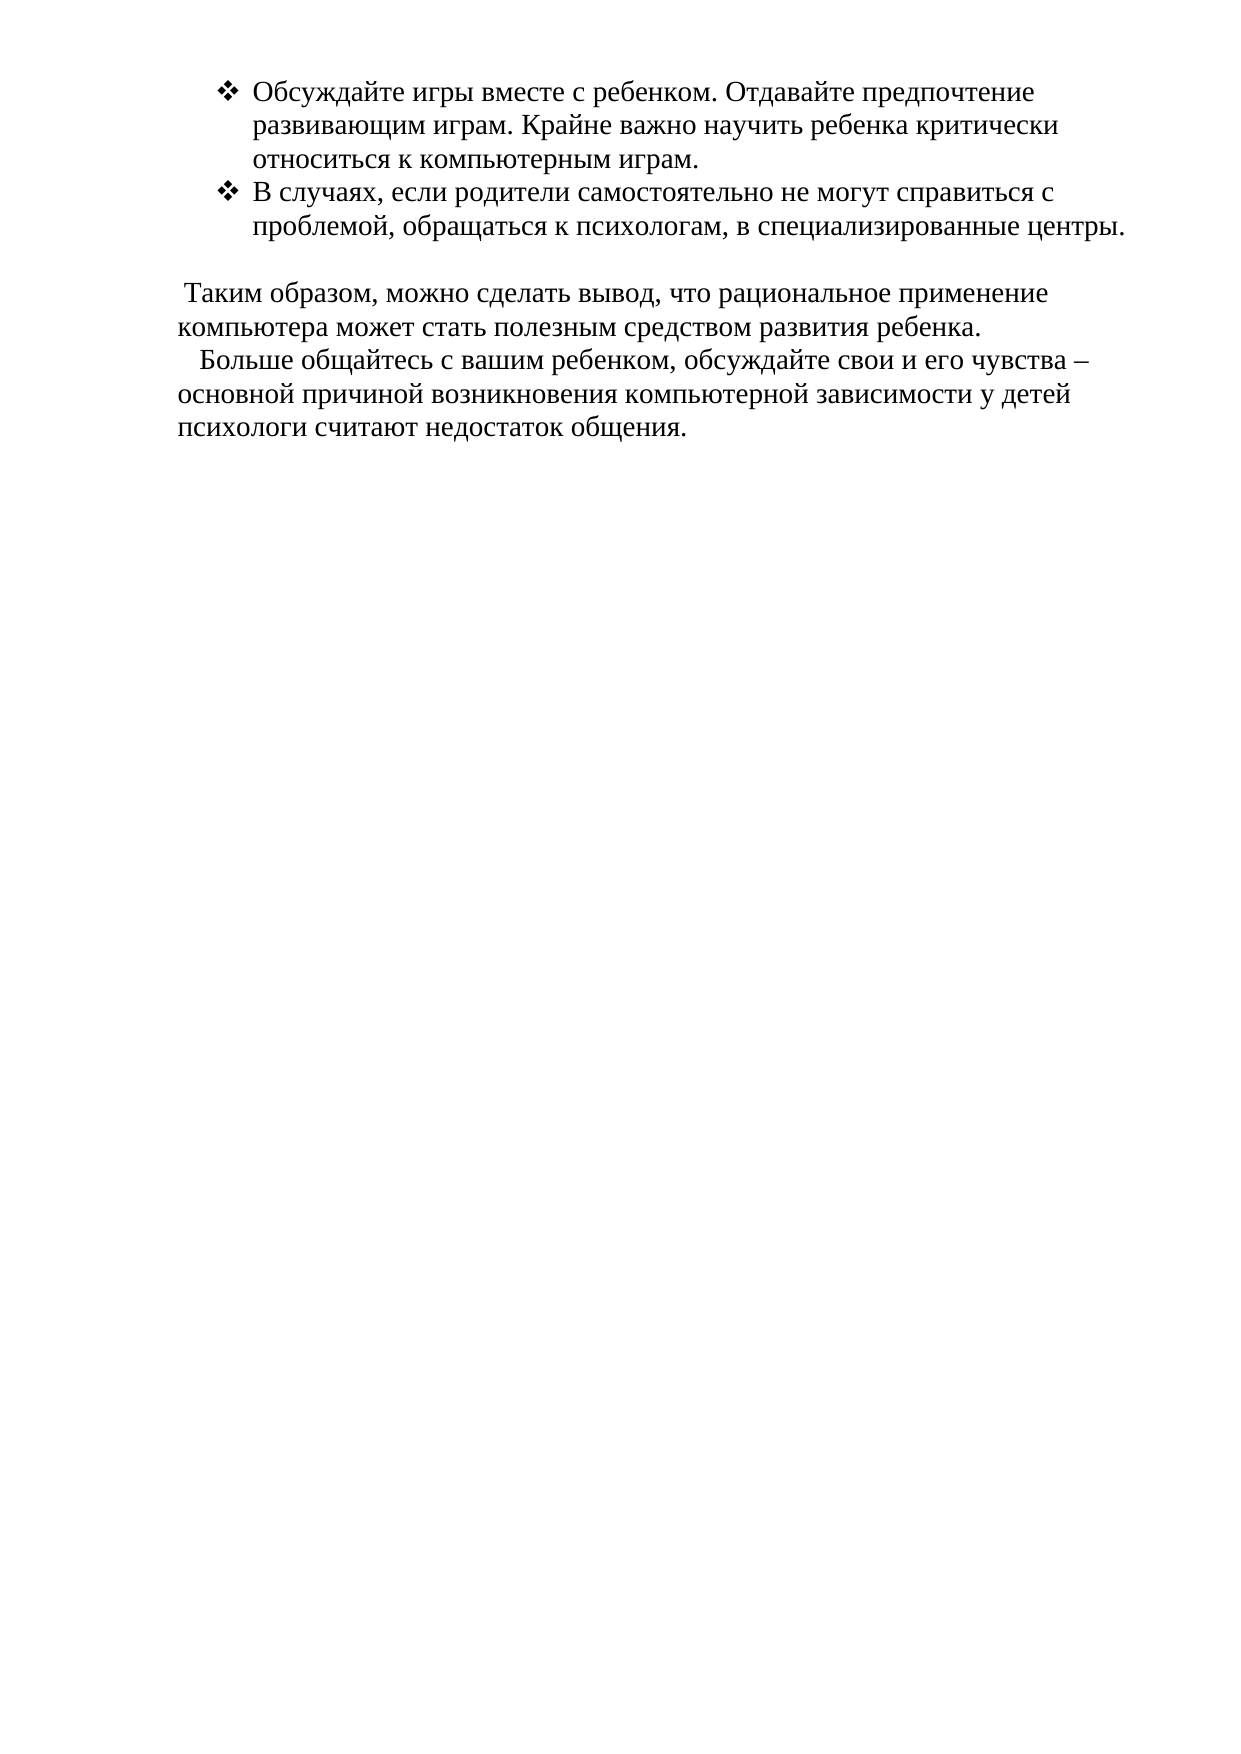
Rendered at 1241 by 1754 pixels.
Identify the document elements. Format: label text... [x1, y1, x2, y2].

text Больше общайтесь с вашим ребенком, обсуждайте свои и его чувства – основной причиной возникновения компьютерной зависимости у детей психологи считают недостаток общения. [177, 342, 1152, 443]
list В случаях, если родители самостоятельно не могут справиться с проблемой, обращаться к психологам, в специализированные центры. [215, 174, 1152, 242]
text Таким образом, можно сделать вывод, что рациональное применение компьютера может стать полезным средством развития ребенка. [177, 275, 1152, 342]
list Обсуждайте игры вместе с ребенком. Отдавайте предпочтение развивающим играм. Крайне важно научить ребенка критически относиться к компьютерным играм. [215, 74, 1152, 174]
